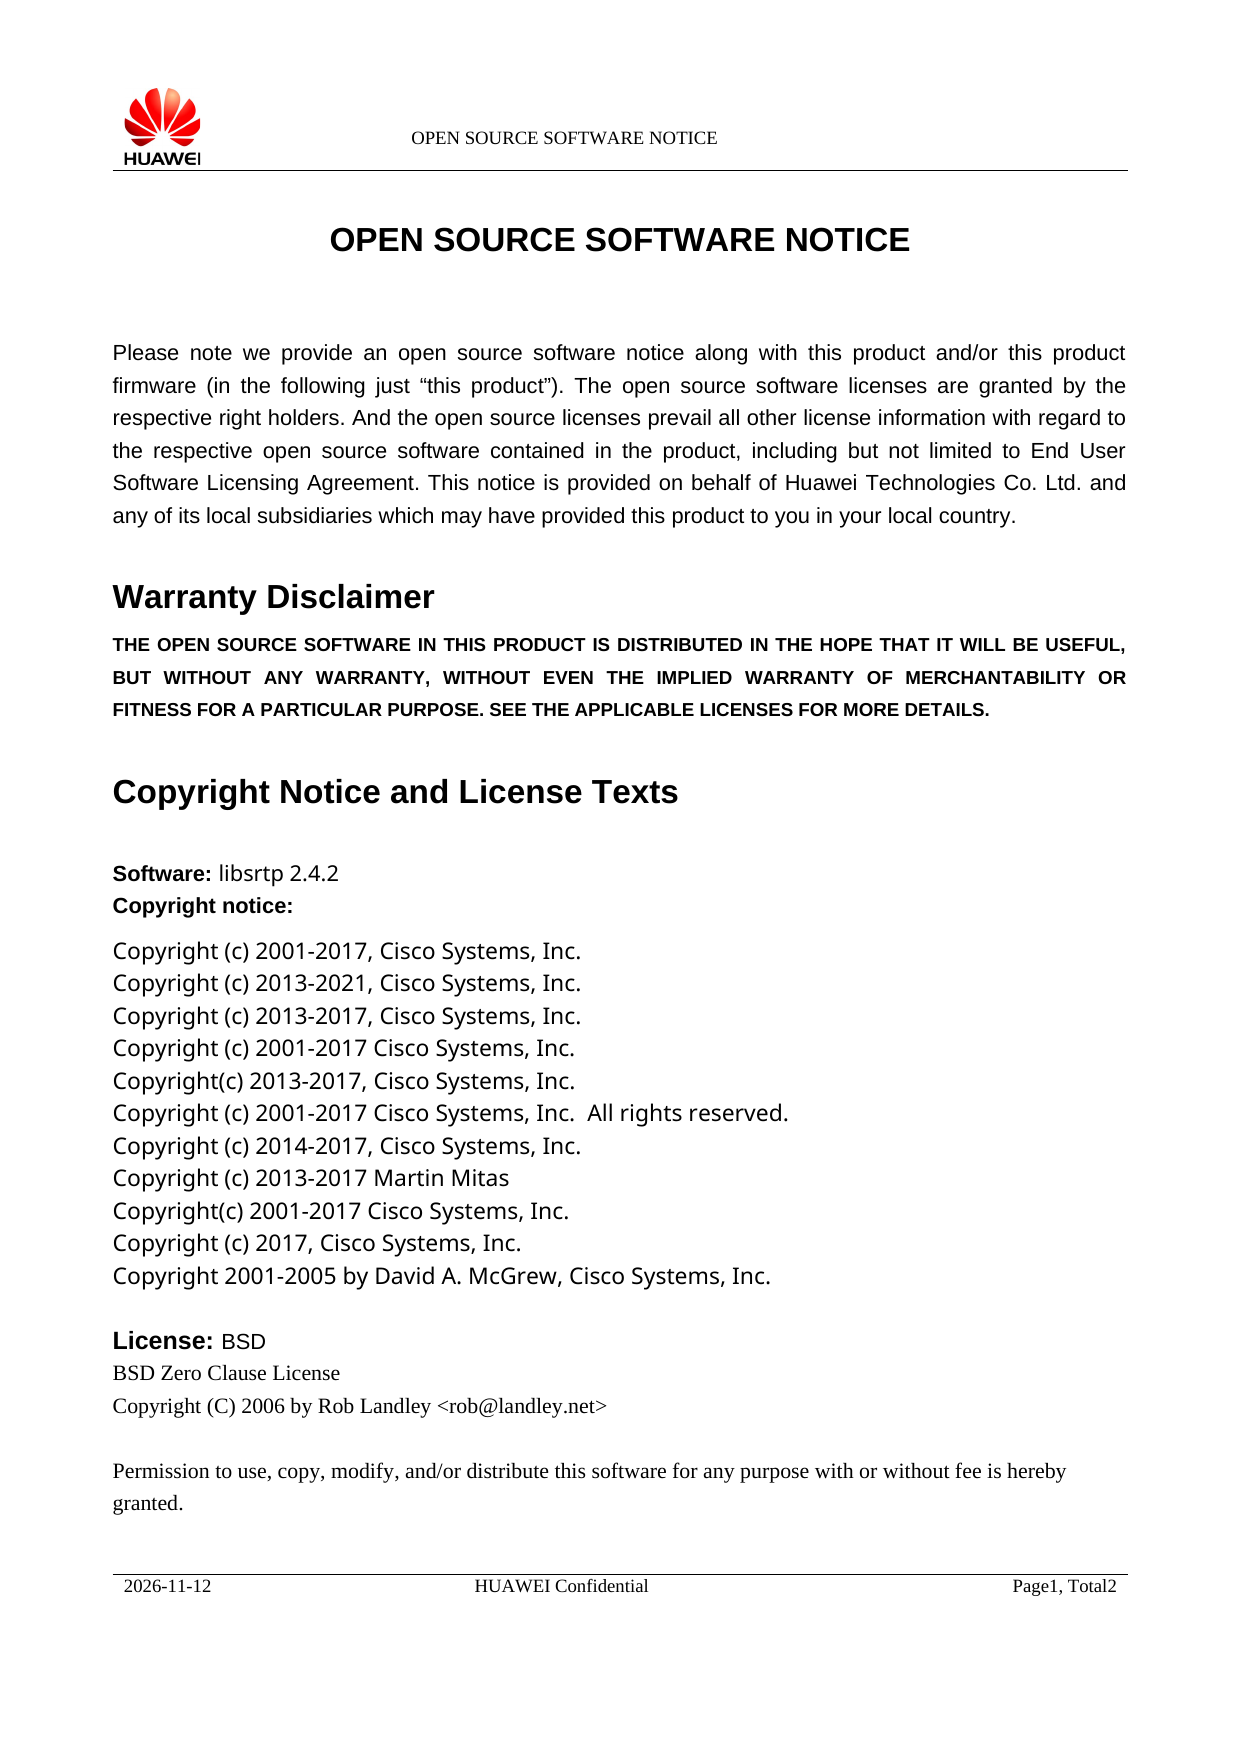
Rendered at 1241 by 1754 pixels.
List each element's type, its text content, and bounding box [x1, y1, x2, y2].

text OPEN SOURCE SOFTWARE NOTICE [112, 206, 1128, 271]
picture [124, 88, 201, 165]
text Copyright notice: [112, 889, 1128, 921]
text The open source software in this product is distributed in the hope that it will be useful, but WITHOUT ANY WARRANTY, without even the implied warranty of MERCHANTABILITY or FITNESS FOR A PARTICULAR PURPOSE. See the applicable licenses for more details. [112, 629, 1128, 726]
text Copyright Notice and License Texts [112, 759, 1128, 824]
title Software: libsrtp 2.4.2 [112, 856, 1128, 889]
text Please note we provide an open source software notice along with this product and/or this product firmware (in the following just “this product”). The open source software licenses are granted by the respective right holders. And the open source licenses prevail all other license information with regard to the respective open source software contained in the product, including but not limited to End User Software Licensing Agreement. This notice is provided on behalf of Huawei Technologies Co. Ltd. and any of its local subsidiaries which may have provided this product to you in your local country. [112, 336, 1128, 531]
text Warranty Disclaimer [112, 564, 1128, 629]
text Copyright (c) 2001-2017, Cisco Systems, Inc. Copyright (c) 2013-2021, Cisco Systems, Inc. Copyright (c) 2013-2017, Cisco Systems, Inc. Copyright (c) 2001-2017 Cisco Systems, Inc. Copyright(c) 2013-2017, Cisco Systems, Inc. Copyright (c) 2001-2017 Cisco Systems, Inc. All rights reserved. Copyright (c) 2014-2017, Cisco Systems, Inc. Copyright (c) 2013-2017 Martin Mitas Copyright(c) 2001-2017 Cisco Systems, Inc. Copyright (c) 2017, Cisco Systems, Inc. Copyright 2001-2005 by David A. McGrew, Cisco Systems, Inc. [112, 934, 1128, 1324]
text License: BSD [112, 1324, 1128, 1356]
